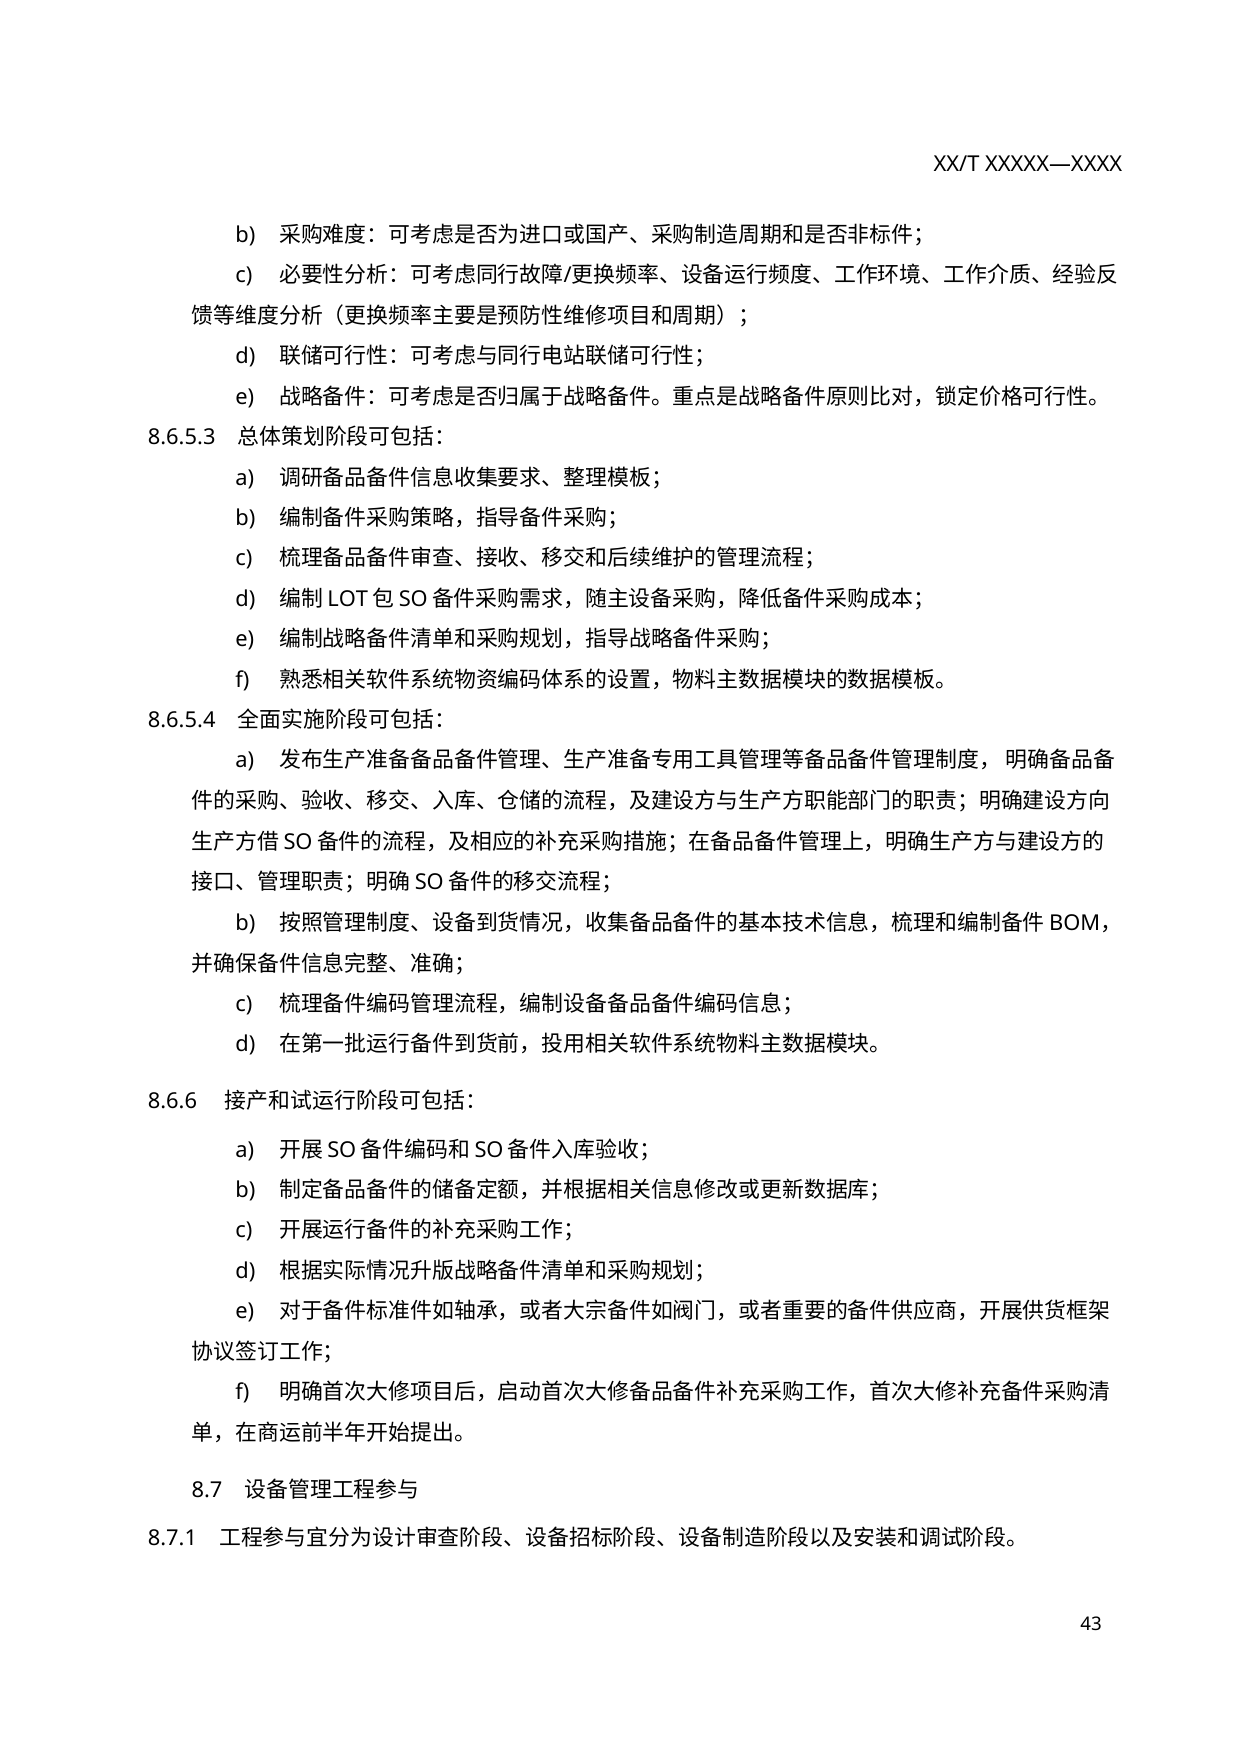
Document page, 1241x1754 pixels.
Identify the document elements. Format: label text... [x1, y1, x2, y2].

list 熟悉相关软件系统物资编码体系的设置，物料主数据模块的数据模板。 [191, 661, 1122, 694]
list 编制战略备件清单和采购规划，指导战略备件采购； [191, 621, 1122, 653]
list 编制备件采购策略，指导备件采购； [191, 500, 1122, 532]
list 全面实施阶段可包括： [148, 702, 1122, 734]
list 发布生产准备备品备件管理、生产准备专用工具管理等备品备件管理制度， 明确备品备件的采购、验收、移交、入库、仓储的流程，及建设方与生产方职能部门的职责；明确建设方向生产方借SO备件的流程，及相应的补充采购措施；在备品备件管理上，明确生产方与建设方的接口、管理职责；明确SO备件的移交流程； [191, 742, 1122, 897]
list 采购难度：可考虑是否为进口或国产、采购制造周期和是否非标件； [191, 217, 1122, 249]
list 在第一批运行备件到货前，投用相关软件系统物料主数据模块。 [191, 1026, 1122, 1058]
list 编制LOT包SO备件采购需求，随主设备采购，降低备件采购成本； [191, 581, 1122, 613]
list 梳理备品备件审查、接收、移交和后续维护的管理流程； [191, 540, 1122, 573]
list 制定备品备件的储备定额，并根据相关信息修改或更新数据库； [191, 1172, 1122, 1204]
list 总体策划阶段可包括： [148, 419, 1122, 451]
text 接产和试运行阶段可包括： [148, 1083, 1122, 1115]
list 开展运行备件的补充采购工作； [191, 1212, 1122, 1245]
list 调研备品备件信息收集要求、整理模板； [191, 459, 1122, 492]
list 根据实际情况升版战略备件清单和采购规划； [191, 1253, 1122, 1285]
list 按照管理制度、设备到货情况，收集备品备件的基本技术信息，梳理和编制备件BOM，并确保备件信息完整、准确； [191, 904, 1122, 978]
list 梳理备件编码管理流程，编制设备备品备件编码信息； [191, 986, 1122, 1018]
text 工程参与宜分为设计审查阶段、设备招标阶段、设备制造阶段以及安装和调试阶段。 [148, 1520, 1122, 1553]
list 必要性分析：可考虑同行故障/更换频率、设备运行频度、工作环境、工作介质、经验反馈等维度分析（更换频率主要是预防性维修项目和周期）； [191, 257, 1122, 330]
list 对于备件标准件如轴承，或者大宗备件如阀门，或者重要的备件供应商，开展供货框架协议签订工作； [191, 1293, 1122, 1366]
list 开展SO备件编码和SO备件入库验收； [191, 1131, 1122, 1164]
list 战略备件：可考虑是否归属于战略备件。重点是战略备件原则比对，锁定价格可行性。 [191, 378, 1122, 411]
list 联储可行性：可考虑与同行电站联储可行性； [191, 338, 1122, 371]
text 设备管理工程参与 [148, 1471, 1122, 1504]
list 明确首次大修项目后，启动首次大修备品备件补充采购工作，首次大修补充备件采购清单，在商运前半年开始提出。 [191, 1374, 1122, 1447]
